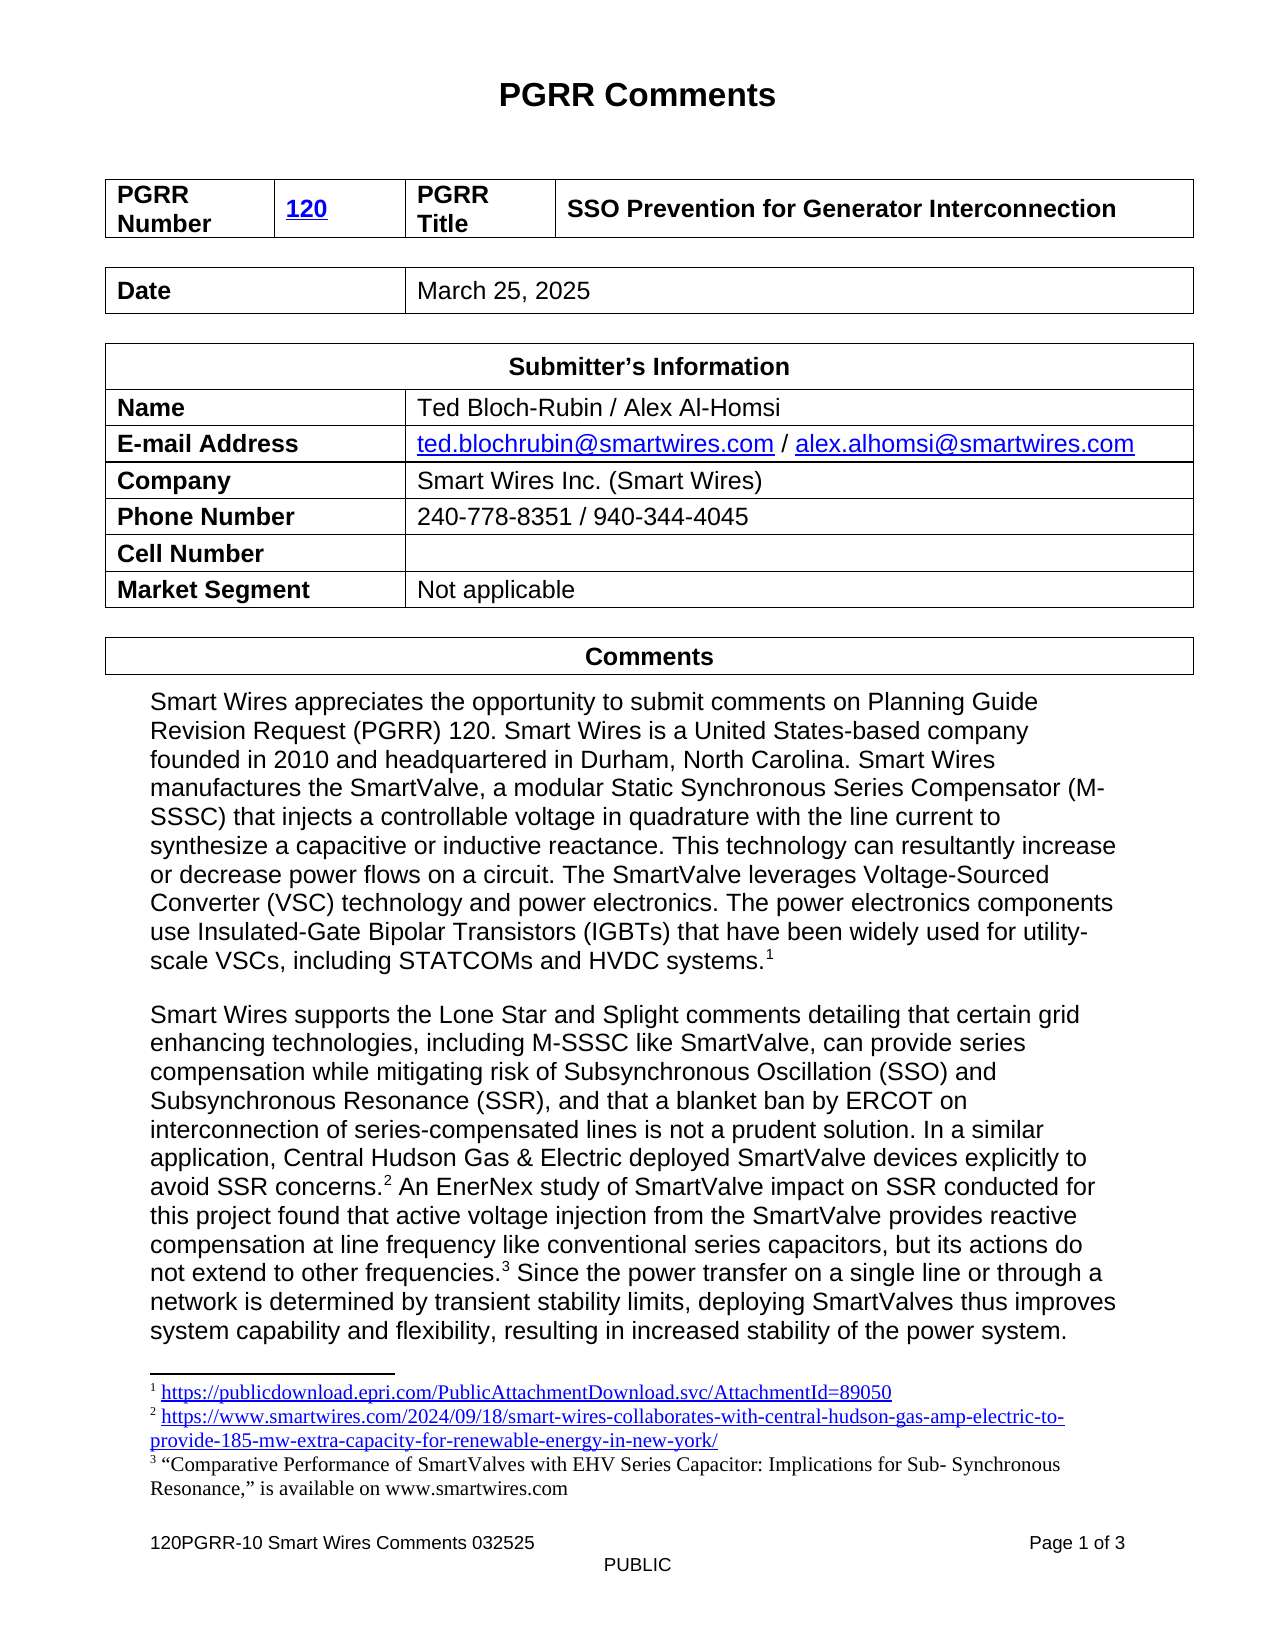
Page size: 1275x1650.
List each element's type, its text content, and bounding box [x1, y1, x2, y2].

table_header SSO Prevention for Generator Interconnection [556, 180, 1193, 237]
table_cell Name [106, 390, 405, 425]
table_header March 25, 2025 [406, 268, 1193, 313]
table_cell [406, 535, 1193, 571]
table_header Date [106, 268, 405, 313]
table_cell Market Segment [106, 572, 405, 607]
table_header PGRR Title [406, 180, 555, 237]
table_header Comments [106, 638, 1193, 673]
table_cell Not applicable [406, 572, 1193, 607]
table_cell Cell Number [106, 535, 405, 571]
text Smart Wires appreciates the opportunity to submit comments on Planning Guide Revision Request (PGRR) 120. Smart Wires is a United States-based company founded in 2010 and headquartered in Durham, North Carolina. Smart Wires manufactures the SmartValve, a modular Static Synchronous Series Compensator (M-SSSC) that injects a controllable voltage in quadrature with the line current to synthesize a capacitive or inductive reactance. This technology can resultantly increase or decrease power flows on a circuit. The SmartValve leverages Voltage-Sourced Converter (VSC) technology and power electronics. The power electronics components use Insulated-Gate Bipolar Transistors (IGBTs) that have been widely used for utility-scale VSCs, including STATCOMs and HVDC systems. [150, 687, 1125, 974]
table_cell 240-778-8351 / 940-344-4045 [406, 499, 1193, 534]
table_header Submitter’s Information [106, 344, 1193, 388]
table_cell Ted Bloch-Rubin / Alex Al-Homsi [406, 390, 1193, 425]
table_cell Smart Wires Inc. (Smart Wires) [406, 463, 1193, 498]
table_cell Company [106, 463, 405, 498]
table_cell ted.blochrubin@smartwires.com / alex.alhomsi@smartwires.com [406, 426, 1193, 461]
table_header 120 [275, 180, 405, 237]
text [150, 999, 1125, 1344]
table_cell Phone Number [106, 499, 405, 534]
table_cell E-mail Address [106, 426, 405, 461]
table_header PGRR Number [106, 180, 274, 237]
